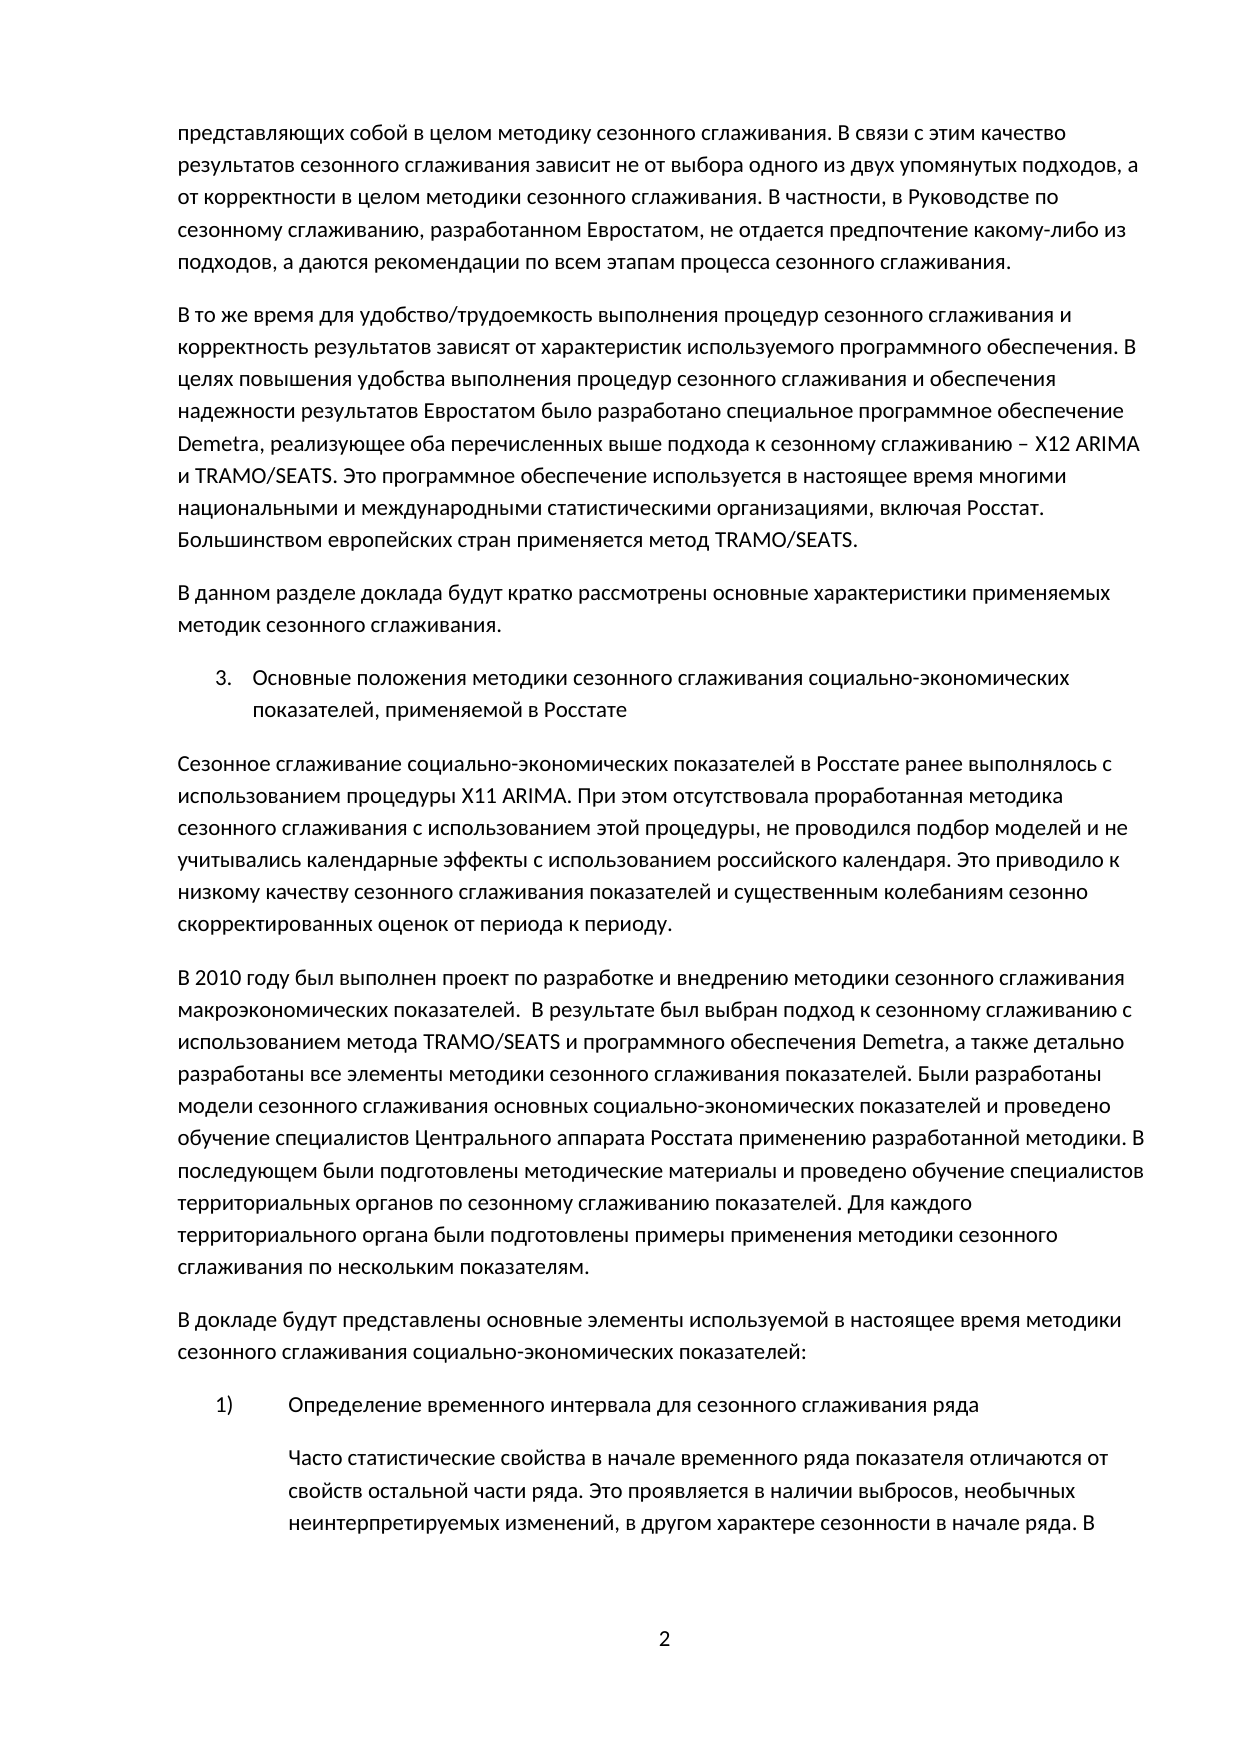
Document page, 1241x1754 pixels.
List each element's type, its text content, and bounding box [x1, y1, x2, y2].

list Определение временного интервала для сезонного сглаживания ряда [215, 1391, 1152, 1418]
text В 2010 году был выполнен проект по разработке и внедрению методики сезонного сглаживания макроэкономических показателей. В результате был выбран подход к сезонному сглаживанию с использованием метода TRAMO/SEATS и программного обеспечения Demetra, а также детально разработаны все элементы методики сезонного сглаживания показателей. Были разработаны модели сезонного сглаживания основных социально-экономических показателей и проведено обучение специалистов Центрального аппарата Росстата применению разработанной методики. В последующем были подготовлены методические материалы и проведено обучение специалистов территориальных органов по сезонному сглаживанию показателей. Для каждого территориального органа были подготовлены примеры применения методики сезонного сглаживания по нескольким показателям. [177, 963, 1152, 1280]
text В данном разделе доклада будут кратко рассмотрены основные характеристики применяемых методик сезонного сглаживания. [177, 578, 1152, 638]
text В то же время для удобство/трудоемкость выполнения процедур сезонного сглаживания и корректность результатов зависят от характеристик используемого программного обеспечения. В целях повышения удобства выполнения процедур сезонного сглаживания и обеспечения надежности результатов Евростатом было разработано специальное программное обеспечение Demetra, реализующее оба перечисленных выше подхода к сезонному сглаживанию – X12 ARIMA и TRAMO/SEATS. Это программное обеспечение используется в настоящее время многими национальными и международными статистическими организациями, включая Росстат. Большинством европейских стран применяется метод TRAMO/SEATS. [177, 300, 1152, 553]
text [177, 118, 1152, 275]
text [288, 1443, 1152, 1536]
text Сезонное сглаживание социально-экономических показателей в Росстате ранее выполнялось с использованием процедуры X11 ARIMA. При этом отсутствовала проработанная методика сезонного сглаживания с использованием этой процедуры, не проводился подбор моделей и не учитывались календарные эффекты с использованием российского календаря. Это приводило к низкому качеству сезонного сглаживания показателей и существенным колебаниям сезонно скорректированных оценок от периода к периоду. [177, 749, 1152, 938]
list Основные положения методики сезонного сглаживания социально-экономических показателей, применяемой в Росстате [215, 663, 1152, 724]
text В докладе будут представлены основные элементы используемой в настоящее время методики сезонного сглаживания социально-экономических показателей: [177, 1305, 1152, 1366]
